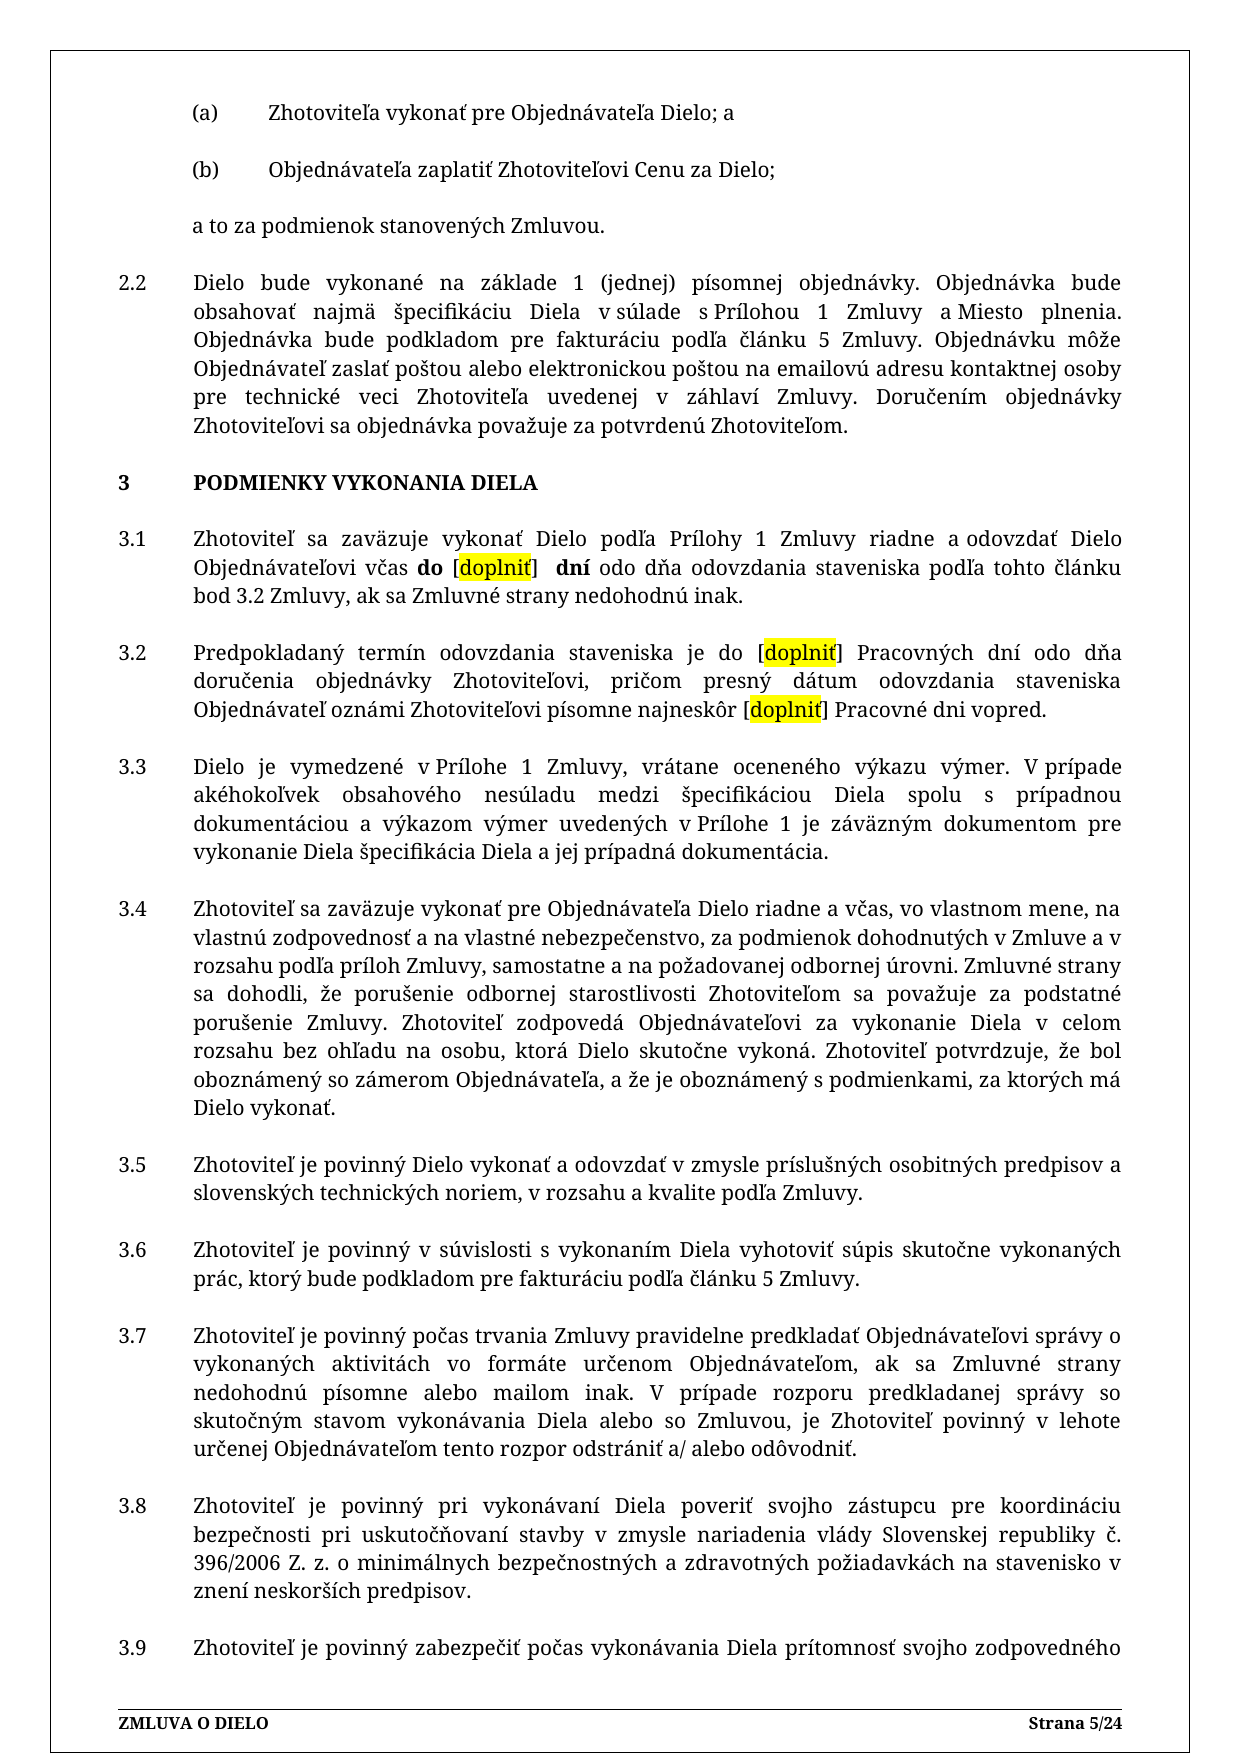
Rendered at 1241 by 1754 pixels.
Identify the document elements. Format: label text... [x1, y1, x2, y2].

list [118, 1633, 1122, 1662]
list podmienky VYKONANIA DIELA [118, 468, 1122, 496]
list Zhotoviteľ sa zaväzuje vykonať pre Objednávateľa Dielo riadne a včas, vo vlastnom mene, na vlastnú zodpovednosť a na vlastné nebezpečenstvo, za podmienok dohodnutých v Zmluve a v rozsahu podľa príloh Zmluvy, samostatne a na požadovanej odbornej úrovni. Zmluvné strany sa dohodli, že porušenie odbornej starostlivosti Zhotoviteľom sa považuje za podstatné porušenie Zmluvy. Zhotoviteľ zodpovedá Objednávateľovi za vykonanie Diela v celom rozsahu bez ohľadu na osobu, ktorá Dielo skutočne vykoná. Zhotoviteľ potvrdzuje, že bol oboznámený so zámerom Objednávateľa, a že je oboznámený s podmienkami, za ktorých má Dielo vykonať. [118, 894, 1122, 1122]
list Zhotoviteľ je povinný počas trvania Zmluvy pravidelne predkladať Objednávateľovi správy o vykonaných aktivitách vo formáte určenom Objednávateľom, ak sa Zmluvné strany nedohodnú písomne alebo mailom inak. V prípade rozporu predkladanej správy so skutočným stavom vykonávania Diela alebo so Zmluvou, je Zhotoviteľ povinný v lehote určenej Objednávateľom tento rozpor odstrániť a/ alebo odôvodniť. [118, 1321, 1122, 1463]
list Objednávateľa zaplatiť Zhotoviteľovi Cenu za Dielo; [192, 155, 1122, 183]
list Zhotoviteľ je povinný pri vykonávaní Diela poveriť svojho zástupcu pre koordináciu bezpečnosti pri uskutočňovaní stavby v zmysle nariadenia vlády Slovenskej republiky č. 396/2006 Z. z. o minimálnych bezpečnostných a zdravotných požiadavkách na stavenisko v znení neskorších predpisov. [118, 1491, 1122, 1605]
list Zhotoviteľa vykonať pre Objednávateľa Dielo; a [192, 98, 1122, 126]
text a to za podmienok stanovených Zmluvou. [118, 212, 1122, 240]
list Zhotoviteľ je povinný Dielo vykonať a odovzdať v zmysle príslušných osobitných predpisov a slovenských technických noriem, v rozsahu a kvalite podľa Zmluvy. [118, 1150, 1122, 1207]
list Dielo je vymedzené v Prílohe 1 Zmluvy, vrátane oceneného výkazu výmer. V prípade akéhokoľvek obsahového nesúladu medzi špecifikáciou Diela spolu s prípadnou dokumentáciou a výkazom výmer uvedených v Prílohe 1 je záväzným dokumentom pre vykonanie Diela špecifikácia Diela a jej prípadná dokumentácia. [118, 752, 1122, 866]
list Zhotoviteľ sa zaväzuje vykonať Dielo podľa Prílohy 1 Zmluvy riadne a odovzdať Dielo Objednávateľovi včas do [doplniť] dní odo dňa odovzdania staveniska podľa tohto článku bod 3.2 Zmluvy, ak sa Zmluvné strany nedohodnú inak. [118, 524, 1122, 610]
list Dielo bude vykonané na základe 1 (jednej) písomnej objednávky. Objednávka bude obsahovať najmä špecifikáciu Diela v súlade s Prílohou 1 Zmluvy a Miesto plnenia. Objednávka bude podkladom pre fakturáciu podľa článku 5 Zmluvy. Objednávku môže Objednávateľ zaslať poštou alebo elektronickou poštou na emailovú adresu kontaktnej osoby pre technické veci Zhotoviteľa uvedenej v záhlaví Zmluvy. Doručením objednávky Zhotoviteľovi sa objednávka považuje za potvrdenú Zhotoviteľom. [118, 268, 1122, 439]
list Predpokladaný termín odovzdania staveniska je do [doplniť] Pracovných dní odo dňa doručenia objednávky Zhotoviteľovi, pričom presný dátum odovzdania staveniska Objednávateľ oznámi Zhotoviteľovi písomne najneskôr [doplniť] Pracovné dni vopred. [118, 638, 1122, 723]
list Zhotoviteľ je povinný v súvislosti s vykonaním Diela vyhotoviť súpis skutočne vykonaných prác, ktorý bude podkladom pre fakturáciu podľa článku 5 Zmluvy. [118, 1235, 1122, 1292]
